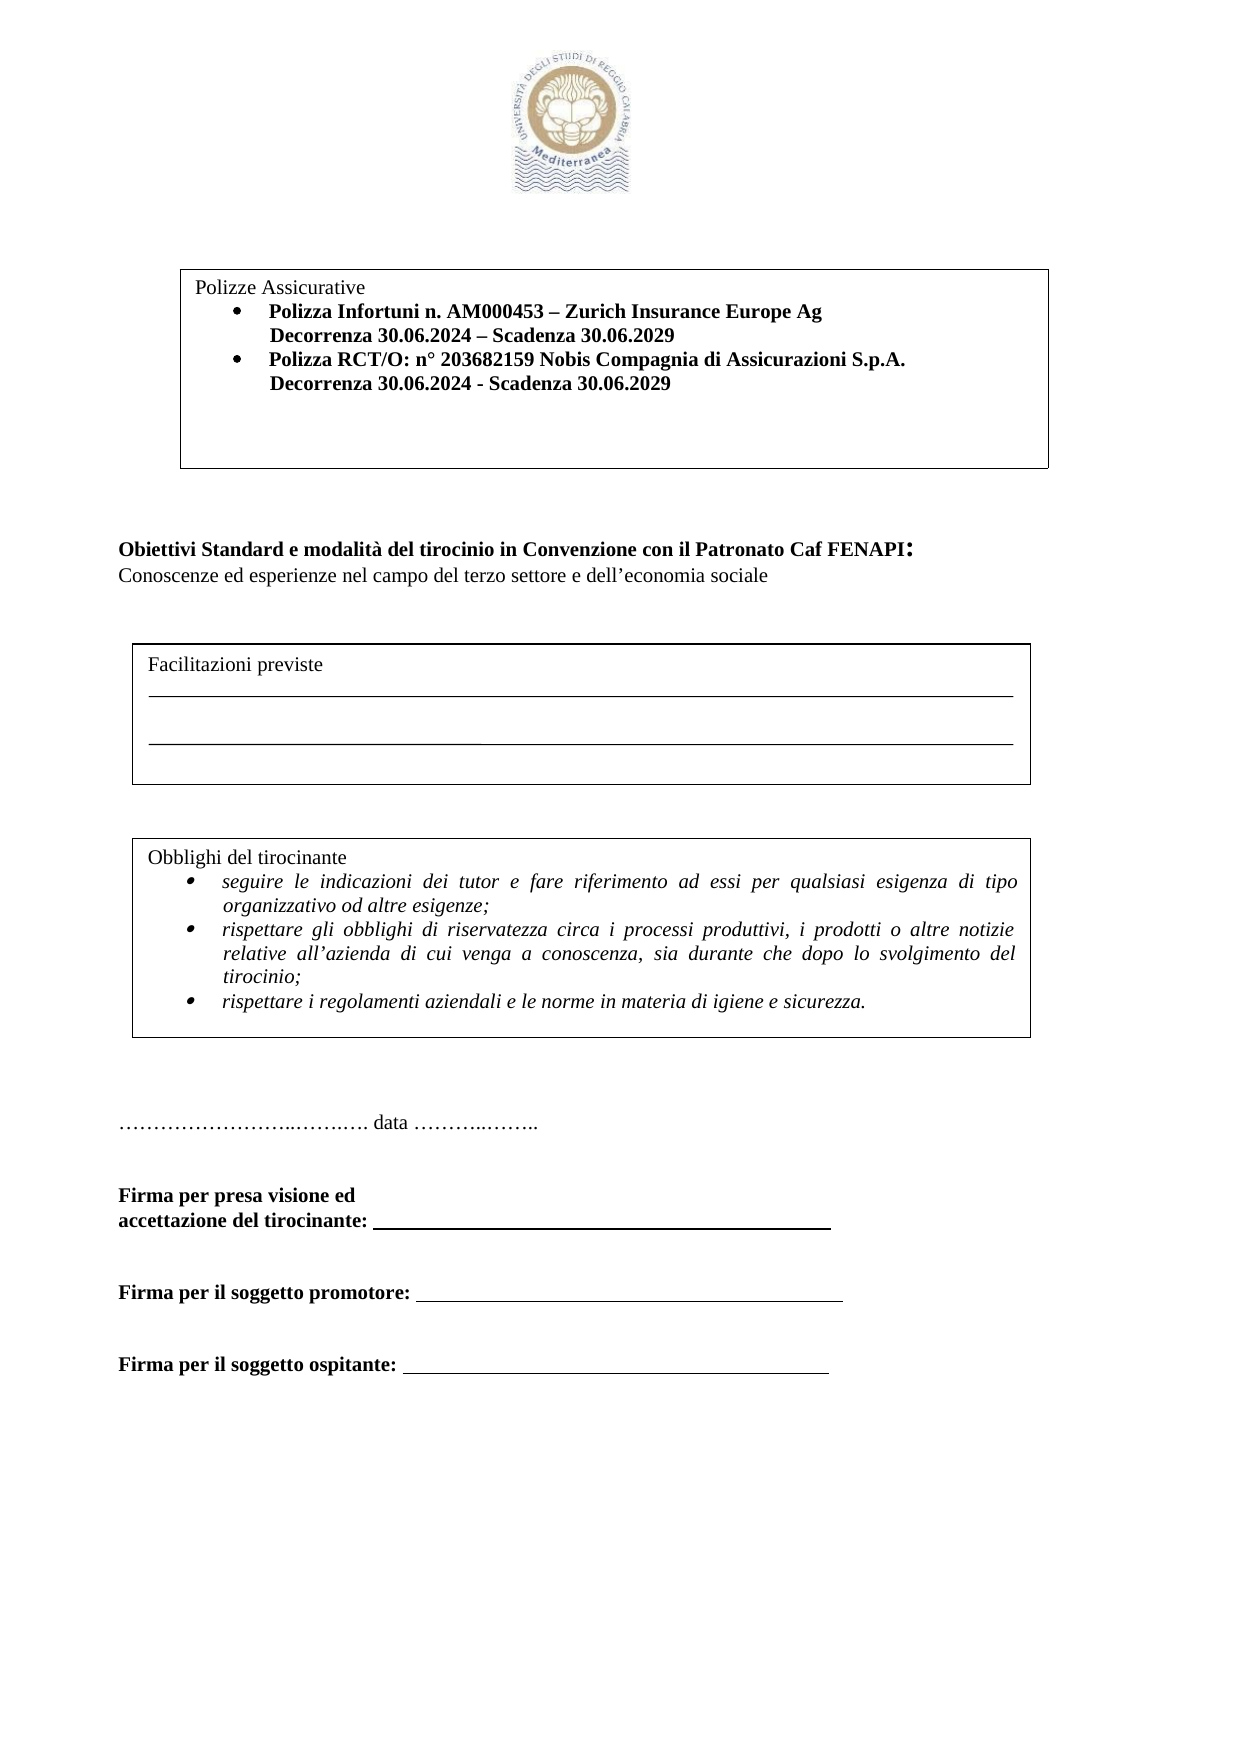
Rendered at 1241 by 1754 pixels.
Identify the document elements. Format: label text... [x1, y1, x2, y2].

subtitle Obiettivi Standard e modalità del tirocinio in Convenzione con il Patronato Caf FENAPI: [118, 529, 1065, 563]
picture [511, 50, 632, 194]
text accettazione del tirocinante: [118, 1208, 1065, 1232]
text Firma per il soggetto ospitante: [118, 1352, 1065, 1376]
text ……………………..…….…. data ………..…….. [118, 1110, 1065, 1134]
subtitle Firma per il soggetto promotore: [118, 1280, 1065, 1304]
subtitle Firma per presa visione ed [118, 1183, 1065, 1207]
text Conoscenze ed esperienze nel campo del terzo settore e dell’economia sociale [118, 563, 1065, 587]
